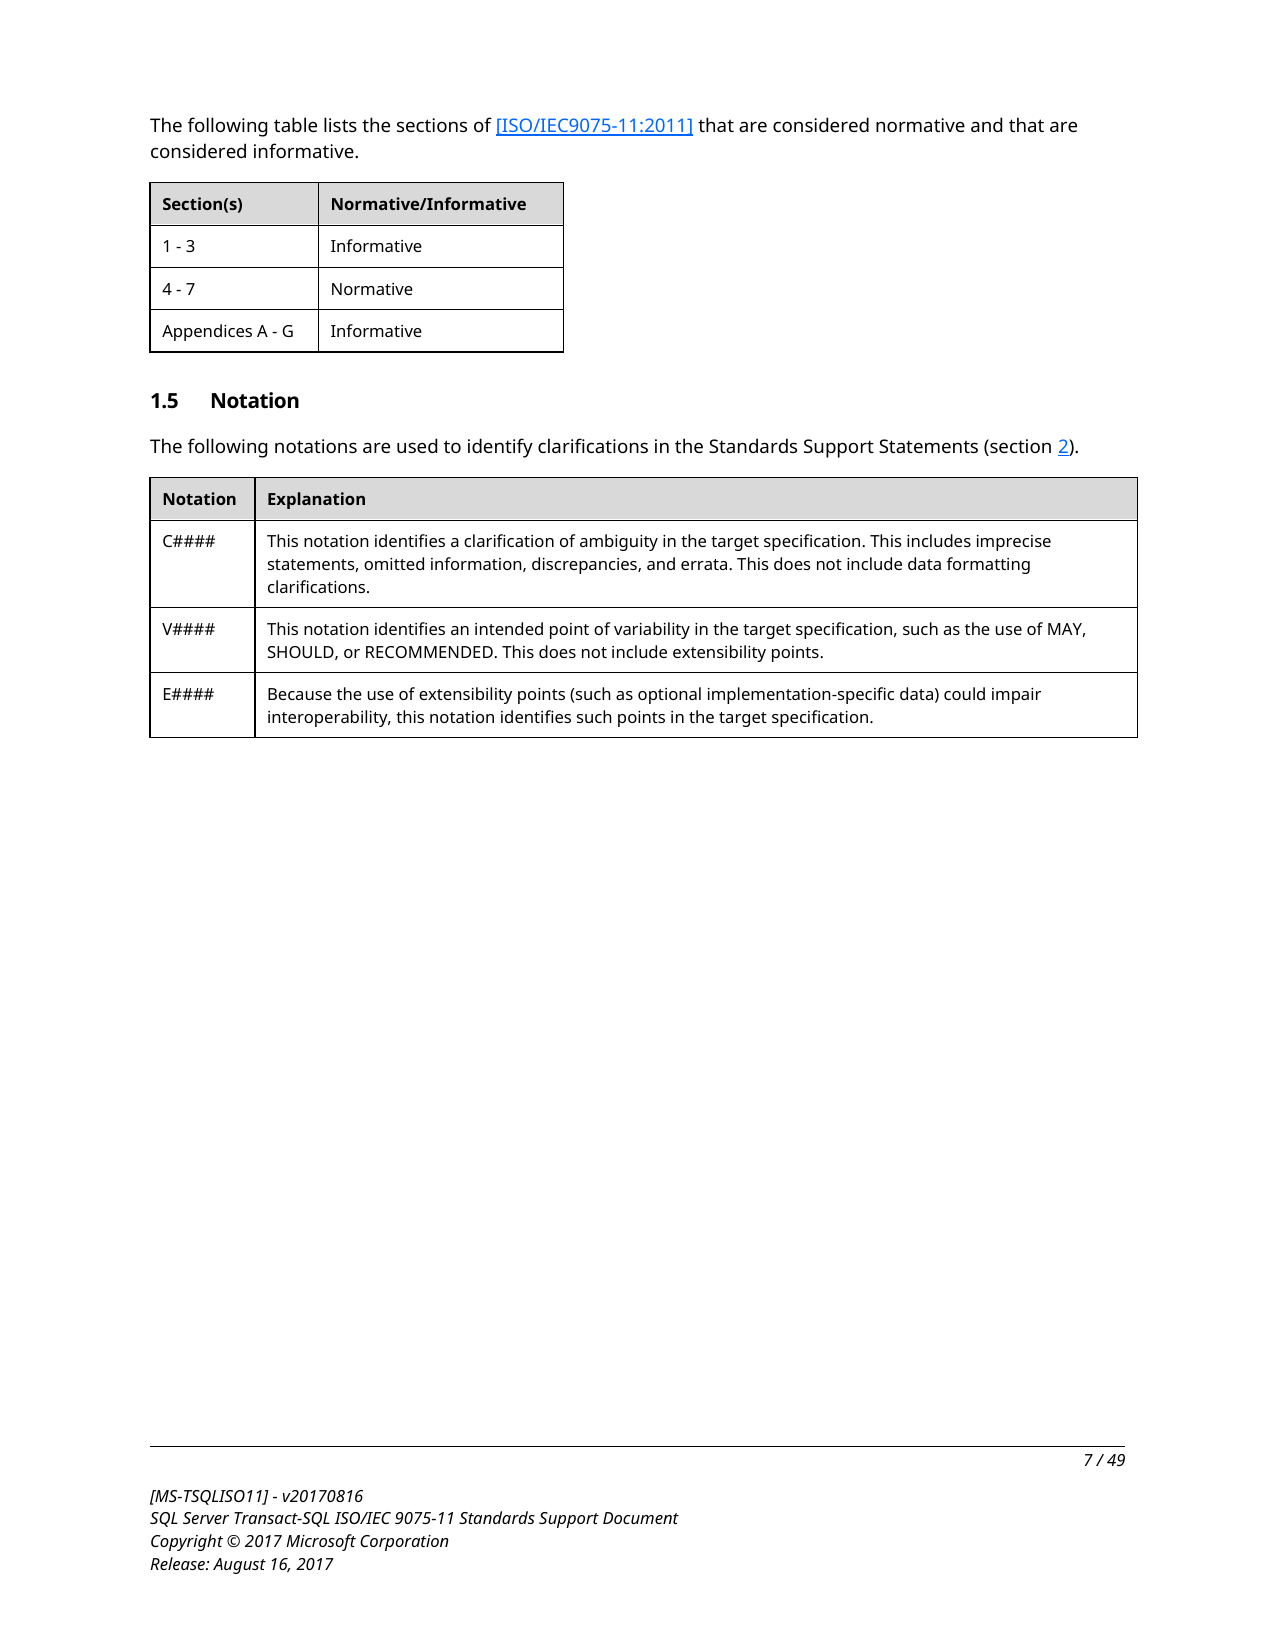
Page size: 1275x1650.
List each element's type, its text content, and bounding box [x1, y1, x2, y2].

table_cell Informative [319, 226, 563, 267]
table_cell This notation identifies an intended point of variability in the target specification, such as the use of MAY, SHOULD, or RECOMMENDED. This does not include extensibility points. [256, 608, 1137, 672]
text The following notations are used to identify clarifications in the Standards Support Statements (section 2). [150, 433, 1125, 458]
table_cell E#### [151, 673, 254, 737]
table_cell Because the use of extensibility points (such as optional implementation-specific data) could impair interoperability, this notation identifies such points in the target specification. [256, 673, 1137, 737]
table_cell 1 - 3 [151, 226, 318, 267]
table_header Notation [151, 478, 254, 519]
text The following table lists the sections of [ISO/IEC9075-11:2011] that are considered normative and that are considered informative. [150, 112, 1125, 163]
table_cell C#### [151, 521, 254, 607]
subtitle Notation [150, 386, 1125, 414]
table_cell This notation identifies a clarification of ambiguity in the target specification. This includes imprecise statements, omitted information, discrepancies, and errata. This does not include data formatting clarifications. [256, 521, 1137, 607]
table_header Section(s) [151, 183, 318, 224]
table_cell 4 - 7 [151, 268, 318, 309]
table_cell Appendices A - G [151, 310, 318, 351]
table_cell Informative [319, 310, 563, 351]
table_cell Normative [319, 268, 563, 309]
table_header Explanation [256, 478, 1137, 519]
table_header Normative/Informative [319, 183, 563, 224]
table_cell V#### [151, 608, 254, 672]
